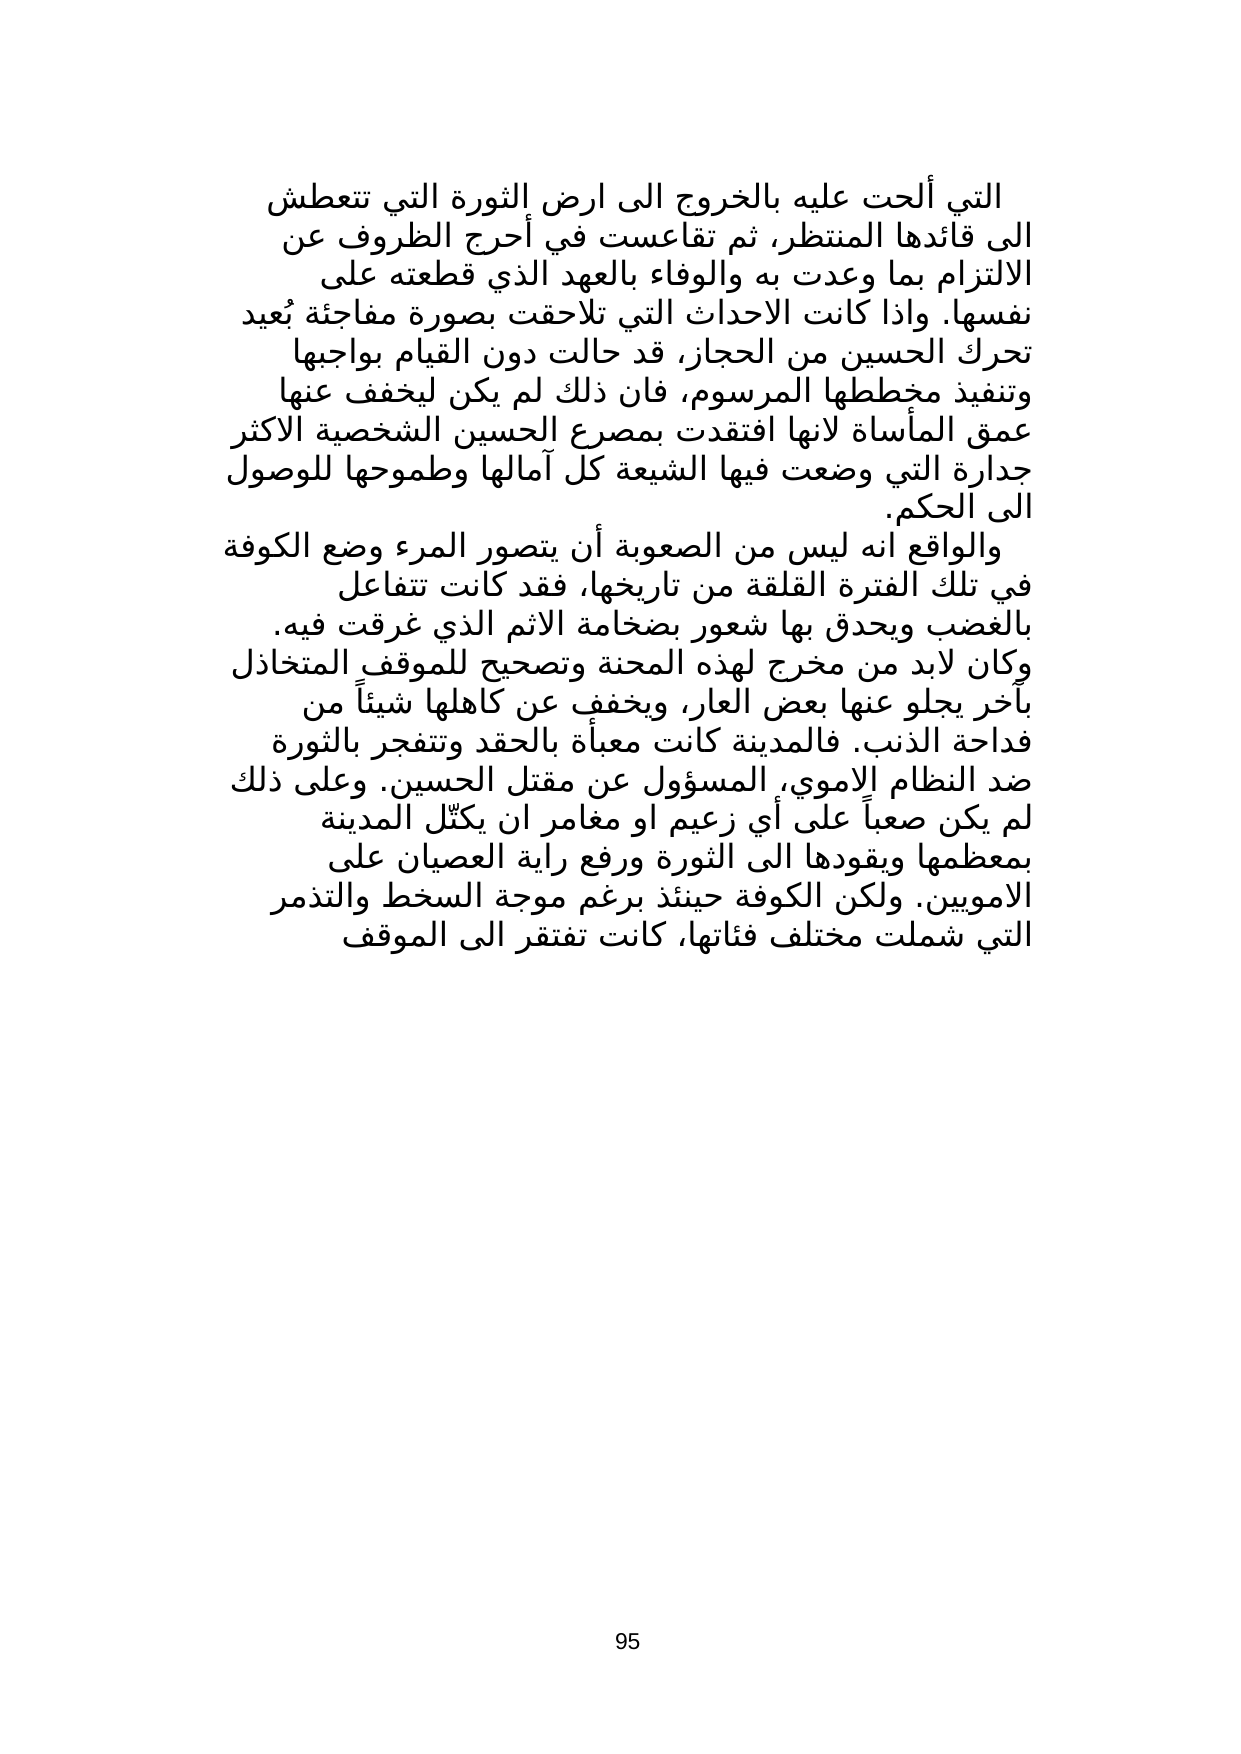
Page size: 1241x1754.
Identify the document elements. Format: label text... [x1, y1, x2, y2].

text التي ألحت عليه بالخروج الى ارض الثورة التي تتعطش الى قائدها المنتظر، ثم تقاعست في أحرج الظروف عن الالتزام بما وعدت به والوفاء بالعهد الذي قطعته على نفسها. واذا كانت الاحداث التي تلاحقت بصورة مفاجئة بُعيد تحرك الحسين من الحجاز، قد حالت دون القيام بواجبها وتنفيذ مخططها المرسوم، فان ذلك لم يكن ليخفف عنها عمق المأساة لانها افتقدت بمصرع الحسين الشخصية الاكثر جدارة التي وضعت فيها الشيعة كل آمالها وطموحها للوصول الى الحكم. [222, 177, 1033, 527]
text والواقع انه ليس من الصعوبة أن يتصور المرء وضع الكوفة في تلك الفترة القلقة من تاريخها، فقد كانت تتفاعل بالغضب ويحدق بها شعور بضخامة الاثم الذي غرقت فيه. وكان لابد من مخرج لهذه المحنة وتصحيح للموقف المتخاذل بآخر يجلو عنها بعض العار، ويخفف عن كاهلها شيئاً من فداحة الذنب. فالمدينة كانت معبأة بالحقد وتتفجر بالثورة ضد النظام الاموي، المسؤول عن مقتل الحسين. وعلى ذلك لم يكن صعباً على أي زعيم او مغامر ان يكتّل المدينة بمعظمها ويقودها الى الثورة ورفع راية العصيان على الامويين. ولكن الكوفة حينئذ برغم موجة السخط والتذمر التي شملت مختلف فئاتها، كانت تفتقر الى الموقف [222, 527, 1033, 954]
